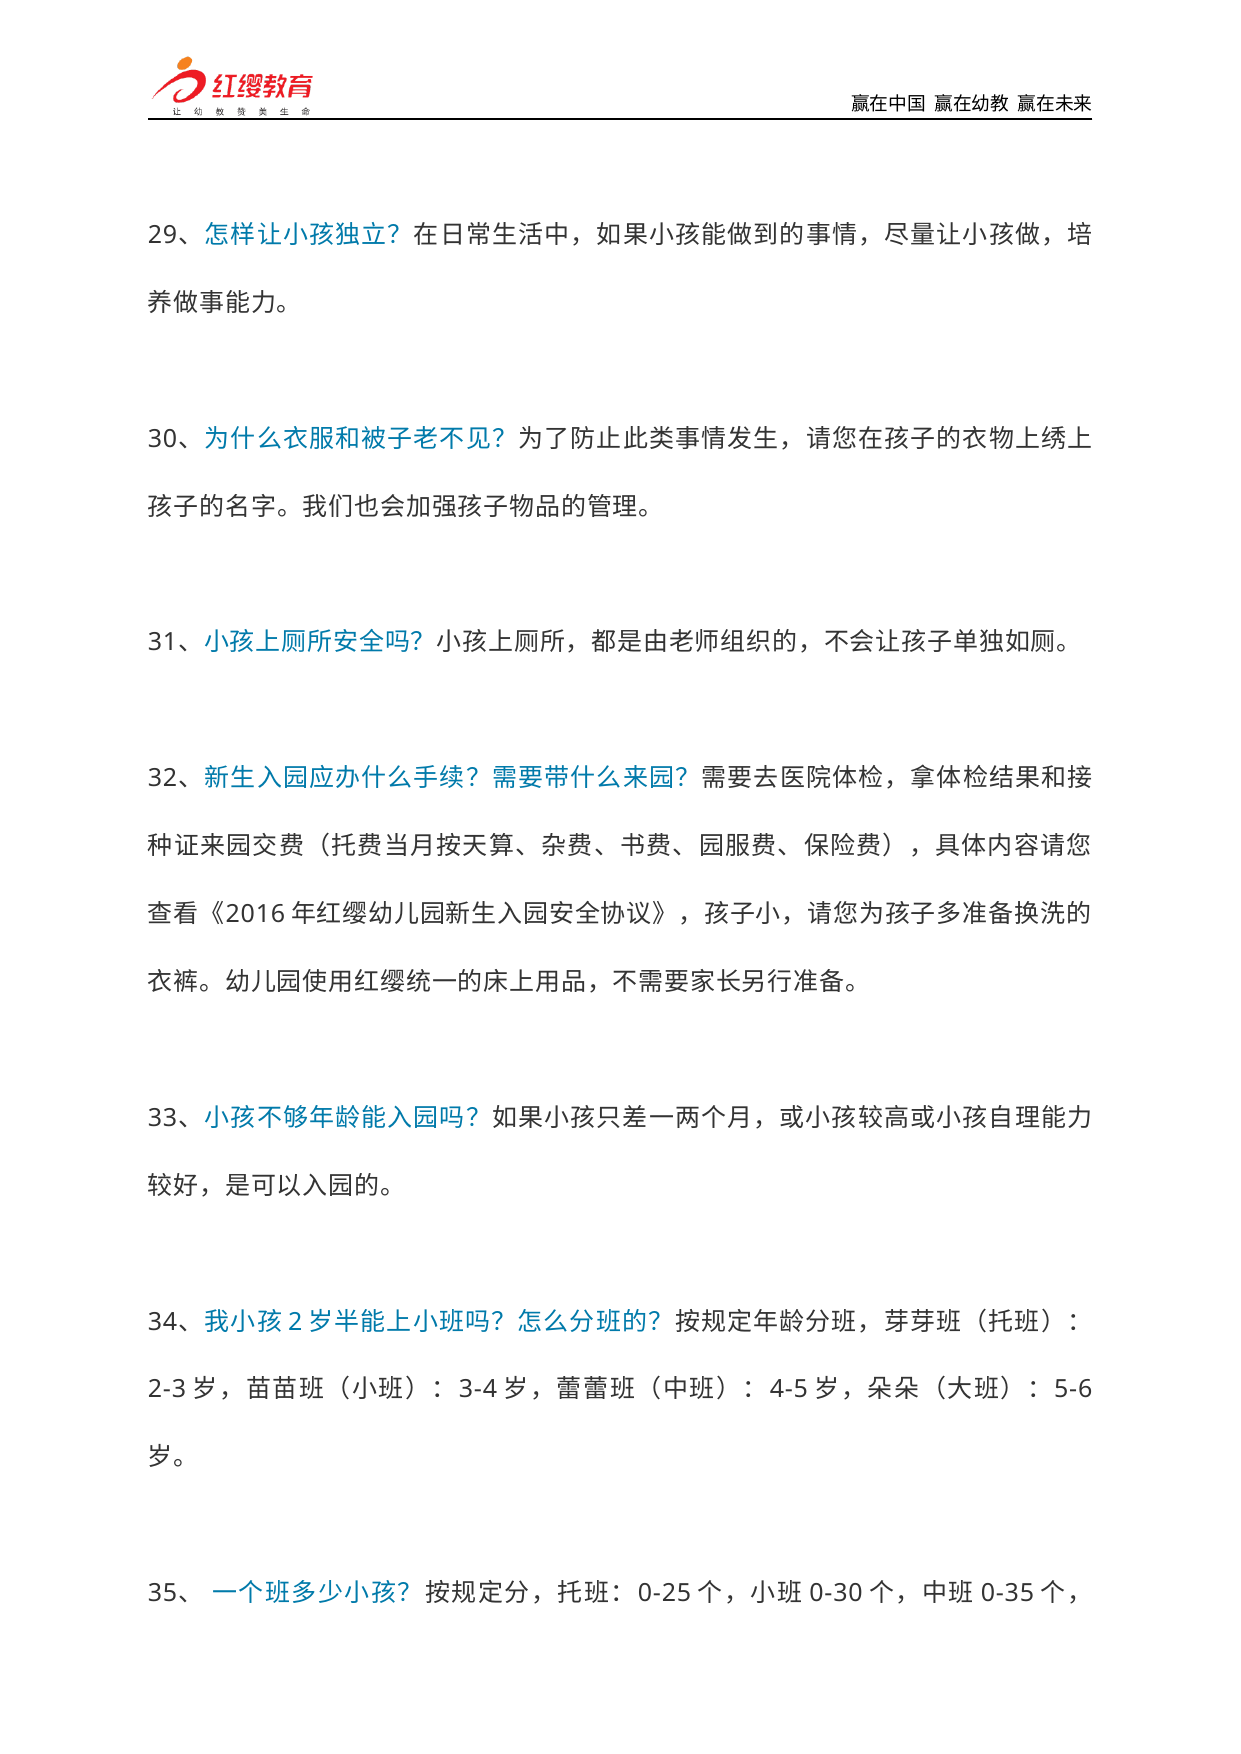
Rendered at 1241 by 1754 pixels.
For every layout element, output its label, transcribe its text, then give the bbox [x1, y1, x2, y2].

picture [147, 52, 317, 118]
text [148, 1405, 1092, 1625]
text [148, 131, 1092, 538]
